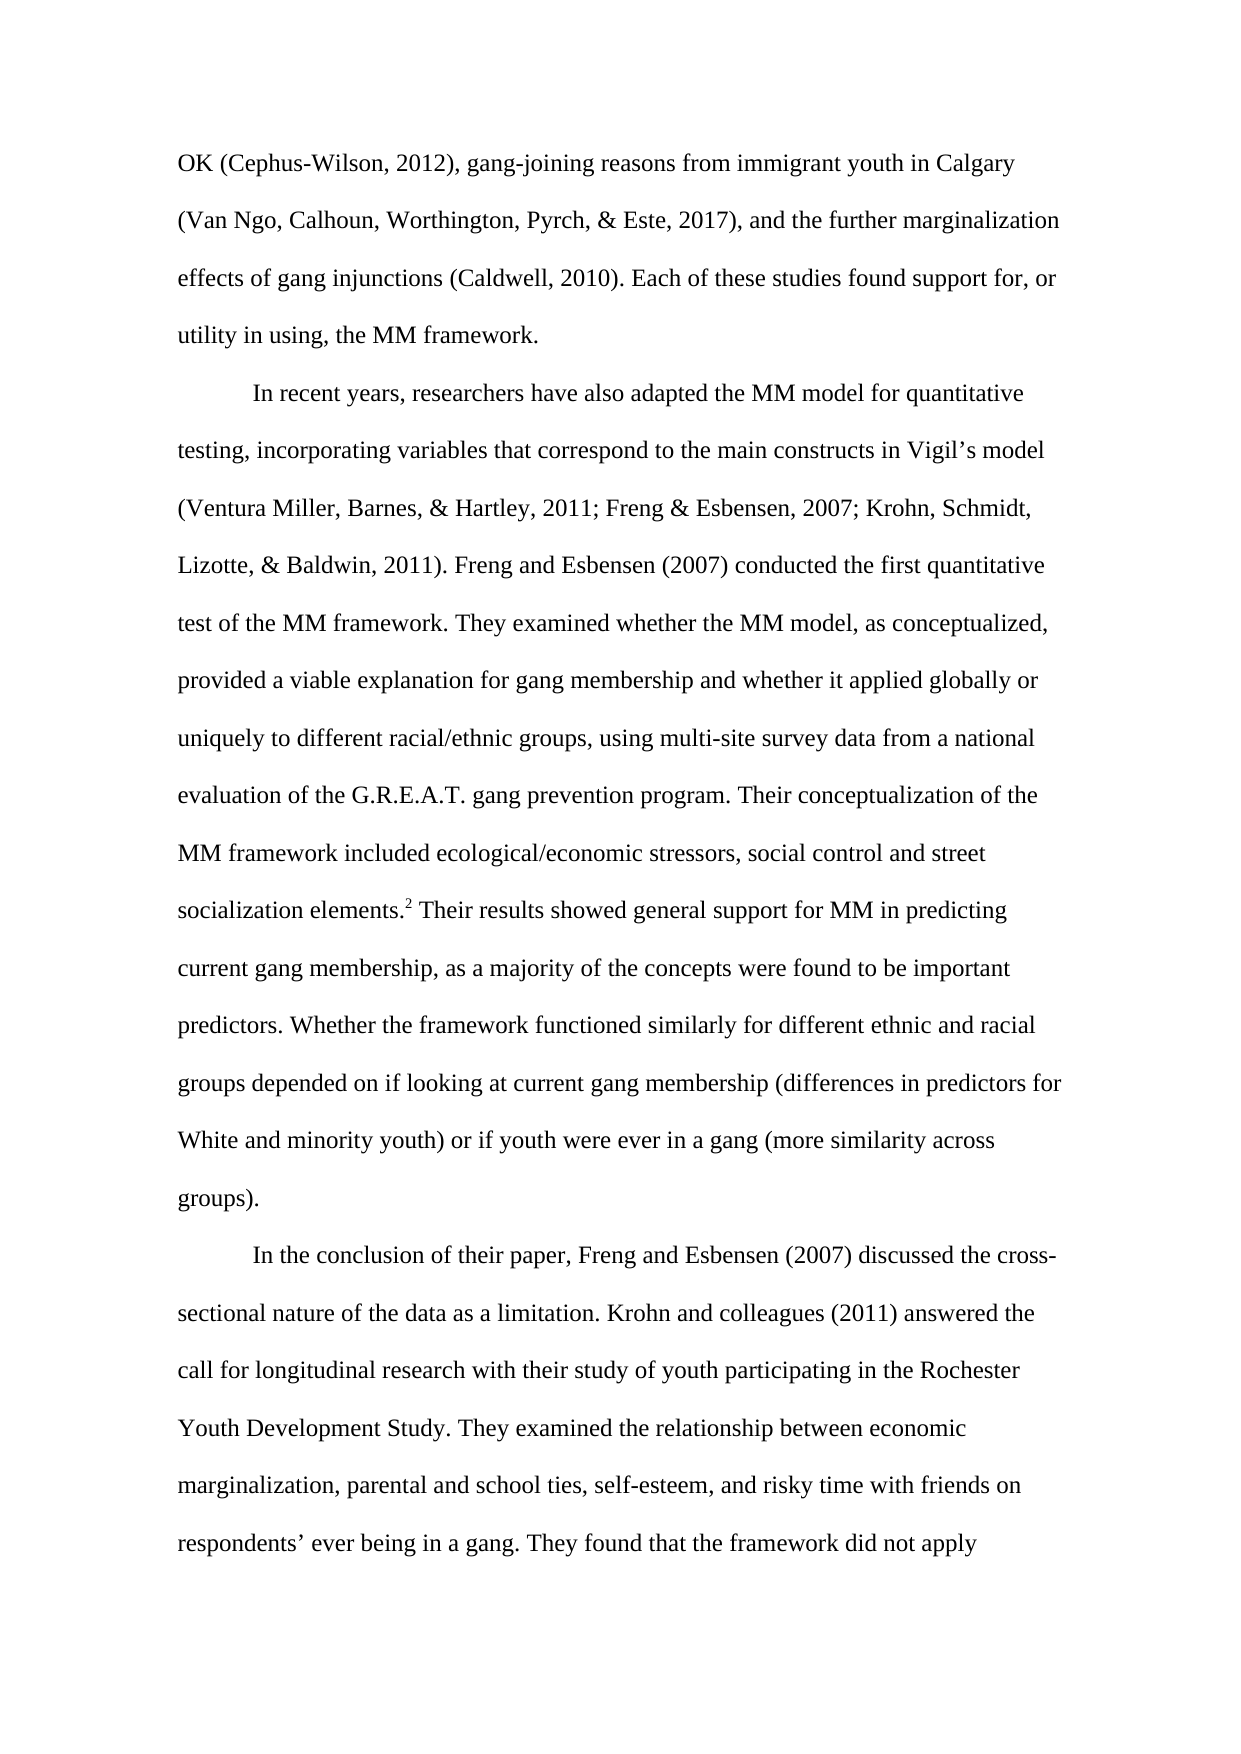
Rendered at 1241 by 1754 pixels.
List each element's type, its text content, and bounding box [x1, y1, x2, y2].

text In recent years, researchers have also adapted the MM model for quantitative testing, incorporating variables that correspond to the main constructs in Vigil’s model (Ventura Miller, Barnes, & Hartley, 2011; Freng & Esbensen, 2007; Krohn, Schmidt, Lizotte, & Baldwin, 2011). Freng and Esbensen (2007) conducted the first quantitative test of the MM framework. They examined whether the MM model, as conceptualized, provided a viable explanation for gang membership and whether it applied globally or uniquely to different racial/ethnic groups, using multi-site survey data from a national evaluation of the G.R.E.A.T. gang prevention program. Their conceptualization of the MM framework included ecological/economic stressors, social control and street socialization elements.2 Their results showed general support for MM in predicting current gang membership, as a majority of the concepts were found to be important predictors. Whether the framework functioned similarly for different ethnic and racial groups depended on if looking at current gang membership (differences in predictors for White and minority youth) or if youth were ever in a gang (more similarity across groups). [177, 378, 1063, 1211]
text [177, 1240, 1063, 1556]
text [177, 148, 1063, 349]
